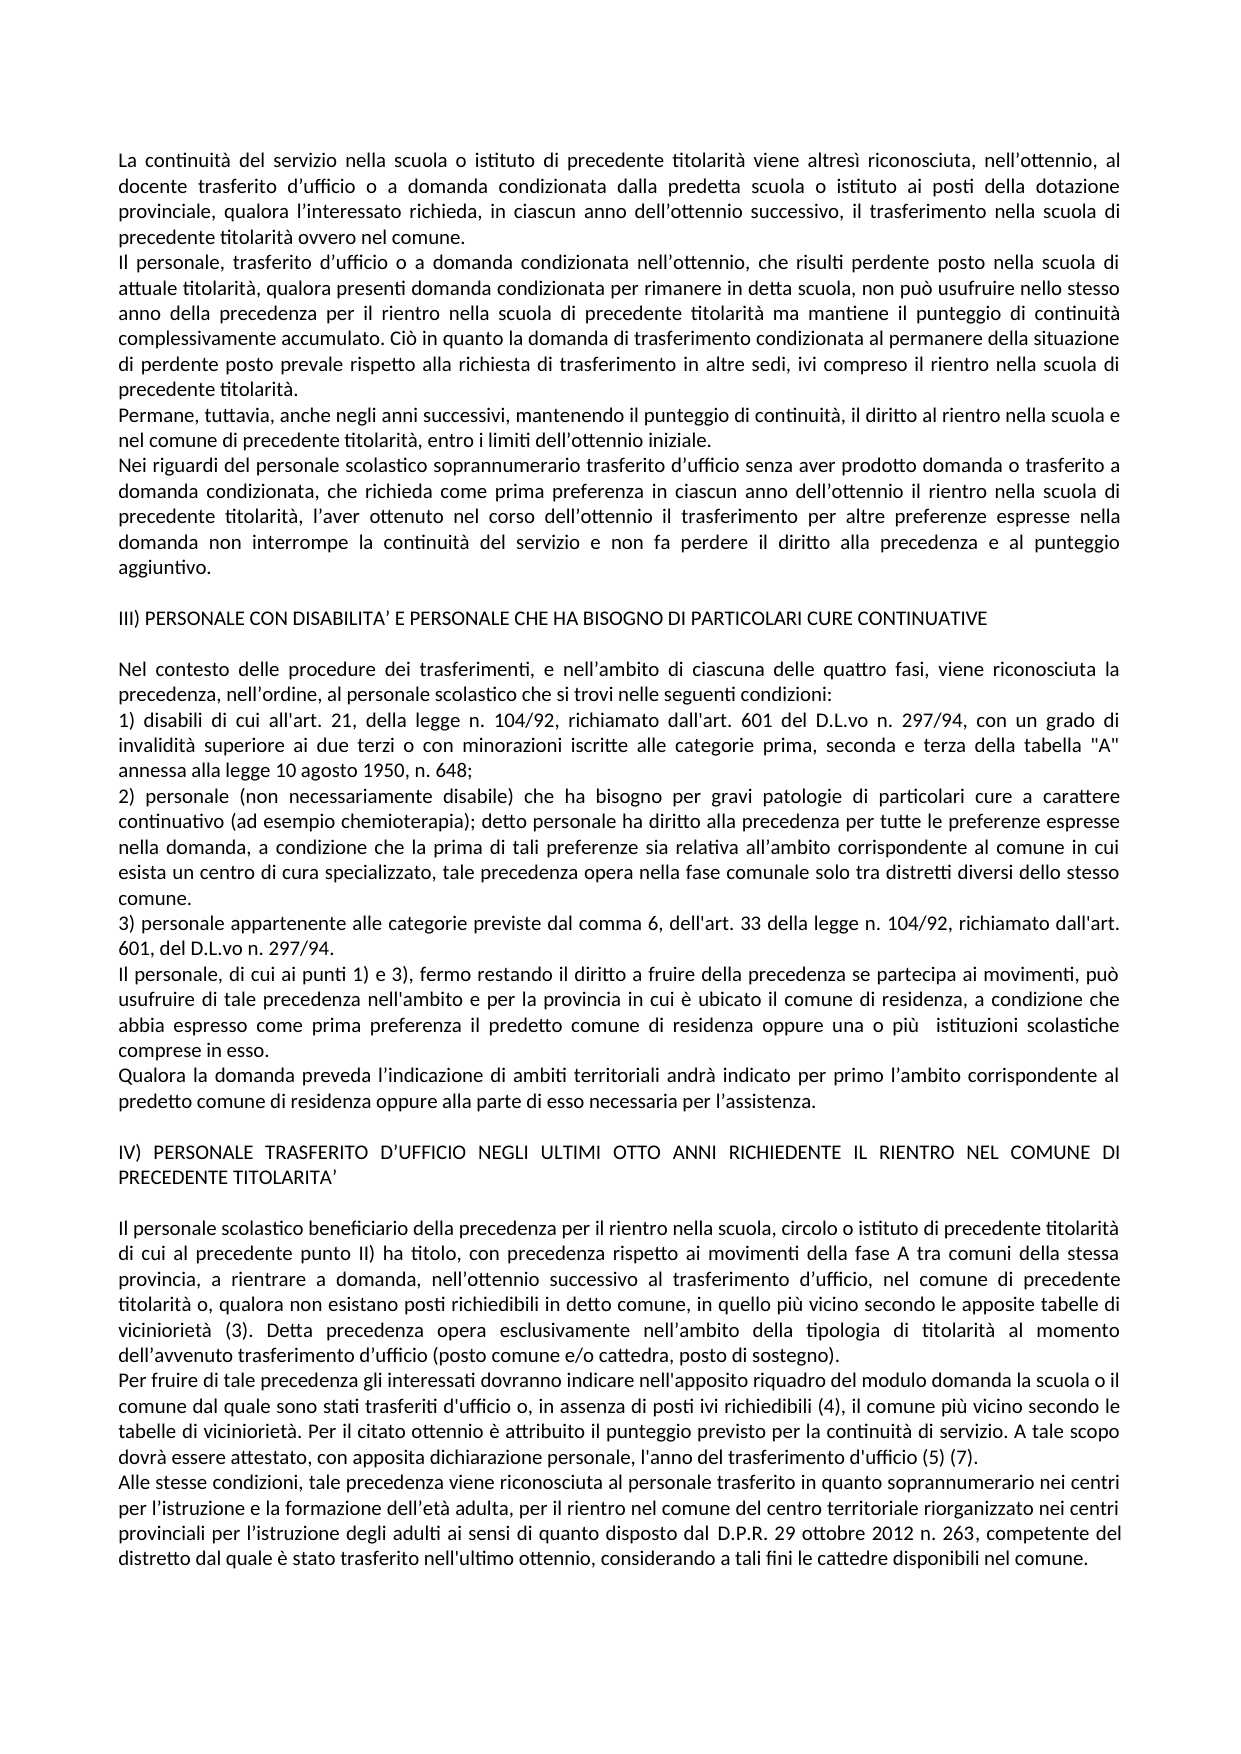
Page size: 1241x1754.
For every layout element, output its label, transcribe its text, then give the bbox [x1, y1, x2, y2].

text Per fruire di tale precedenza gli interessati dovranno indicare nell'apposito riquadro del modulo domanda la scuola o il comune dal quale sono stati trasferiti d'ufficio o, in assenza di posti ivi richiedibili (4), il comune più vicino secondo le tabelle di viciniorietà. Per il citato ottennio è attribuito il punteggio previsto per la continuità di servizio. A tale scopo dovrà essere attestato, con apposita dichiarazione personale, l'anno del trasferimento d'ufficio (5) (7). [118, 1368, 1122, 1469]
text 3) personale appartenente alle categorie previste dal comma 6, dell'art. 33 della legge n. 104/92, richiamato dall'art. 601, del D.L.vo n. 297/94. [118, 910, 1122, 961]
text Il personale scolastico beneficiario della precedenza per il rientro nella scuola, circolo o istituto di precedente titolarità di cui al precedente punto II) ha titolo, con precedenza rispetto ai movimenti della fase A tra comuni della stessa provincia, a rientrare a domanda, nell’ottennio successivo al trasferimento d’ufficio, nel comune di precedente titolarità o, qualora non esistano posti richiedibili in detto comune, in quello più vicino secondo le apposite tabelle di viciniorietà (3). Detta precedenza opera esclusivamente nell’ambito della tipologia di titolarità al momento dell’avvenuto trasferimento d’ufficio (posto comune e/o cattedra, posto di sostegno). [118, 1215, 1122, 1368]
text Il personale, di cui ai punti 1) e 3), fermo restando il diritto a fruire della precedenza se partecipa ai movimenti, può usufruire di tale precedenza nell'ambito e per la provincia in cui è ubicato il comune di residenza, a condizione che abbia espresso come prima preferenza il predetto comune di residenza oppure una o più istituzioni scolastiche comprese in esso. [118, 961, 1122, 1063]
text Nel contesto delle procedure dei trasferimenti, e nell’ambito di ciascuna delle quattro fasi, viene riconosciuta la precedenza, nell’ordine, al personale scolastico che si trovi nelle seguenti condizioni: [118, 656, 1122, 707]
text Nei riguardi del personale scolastico soprannumerario trasferito d’ufficio senza aver prodotto domanda o trasferito a domanda condizionata, che richieda come prima preferenza in ciascun anno dell’ottennio il rientro nella scuola di precedente titolarità, l’aver ottenuto nel corso dell’ottennio il trasferimento per altre preferenze espresse nella domanda non interrompe la continuità del servizio e non fa perdere il diritto alla precedenza e al punteggio aggiuntivo. [118, 453, 1122, 580]
text Permane, tuttavia, anche negli anni successivi, mantenendo il punteggio di continuità, il diritto al rientro nella scuola e nel comune di precedente titolarità, entro i limiti dell’ottennio iniziale. [118, 402, 1122, 453]
text Qualora la domanda preveda l’indicazione di ambiti territoriali andrà indicato per primo l’ambito corrispondente al predetto comune di residenza oppure alla parte di esso necessaria per l’assistenza. [118, 1063, 1122, 1113]
text La continuità del servizio nella scuola o istituto di precedente titolarità viene altresì riconosciuta, nell’ottennio, al docente trasferito d’ufficio o a domanda condizionata dalla predetta scuola o istituto ai posti della dotazione provinciale, qualora l’interessato richieda, in ciascun anno dell’ottennio successivo, il trasferimento nella scuola di precedente titolarità ovvero nel comune. [118, 148, 1122, 249]
text 2) personale (non necessariamente disabile) che ha bisogno per gravi patologie di particolari cure a carattere continuativo (ad esempio chemioterapia); detto personale ha diritto alla precedenza per tutte le preferenze espresse nella domanda, a condizione che la prima di tali preferenze sia relativa all’ambito corrispondente al comune in cui esista un centro di cura specializzato, tale precedenza opera nella fase comunale solo tra distretti diversi dello stesso comune. [118, 783, 1122, 910]
text 1) disabili di cui all'art. 21, della legge n. 104/92, richiamato dall'art. 601 del D.L.vo n. 297/94, con un grado di invalidità superiore ai due terzi o con minorazioni iscritte alle categorie prima, seconda e terza della tabella "A" annessa alla legge 10 agosto 1950, n. 648; [118, 707, 1122, 783]
text Il personale, trasferito d’ufficio o a domanda condizionata nell’ottennio, che risulti perdente posto nella scuola di attuale titolarità, qualora presenti domanda condizionata per rimanere in detta scuola, non può usufruire nello stesso anno della precedenza per il rientro nella scuola di precedente titolarità ma mantiene il punteggio di continuità complessivamente accumulato. Ciò in quanto la domanda di trasferimento condizionata al permanere della situazione di perdente posto prevale rispetto alla richiesta di trasferimento in altre sedi, ivi compreso il rientro nella scuola di precedente titolarità. [118, 249, 1122, 402]
text Alle stesse condizioni, tale precedenza viene riconosciuta al personale trasferito in quanto soprannumerario nei centri per l’istruzione e la formazione dell’età adulta, per il rientro nel comune del centro territoriale riorganizzato nei centri provinciali per l’istruzione degli adulti ai sensi di quanto disposto dal D.P.R. 29 ottobre 2012 n. 263, competente del distretto dal quale è stato trasferito nell'ultimo ottennio, considerando a tali fini le cattedre disponibili nel comune. [118, 1469, 1122, 1571]
text III) PERSONALE CON DISABILITA’ E PERSONALE CHE HA BISOGNO DI PARTICOLARI CURE CONTINUATIVE [118, 605, 1122, 631]
text IV) PERSONALE TRASFERITO D’UFFICIO NEGLI ULTIMI OTTO ANNI RICHIEDENTE IL RIENTRO NEL COMUNE DI PRECEDENTE TITOLARITA’ [118, 1139, 1122, 1190]
